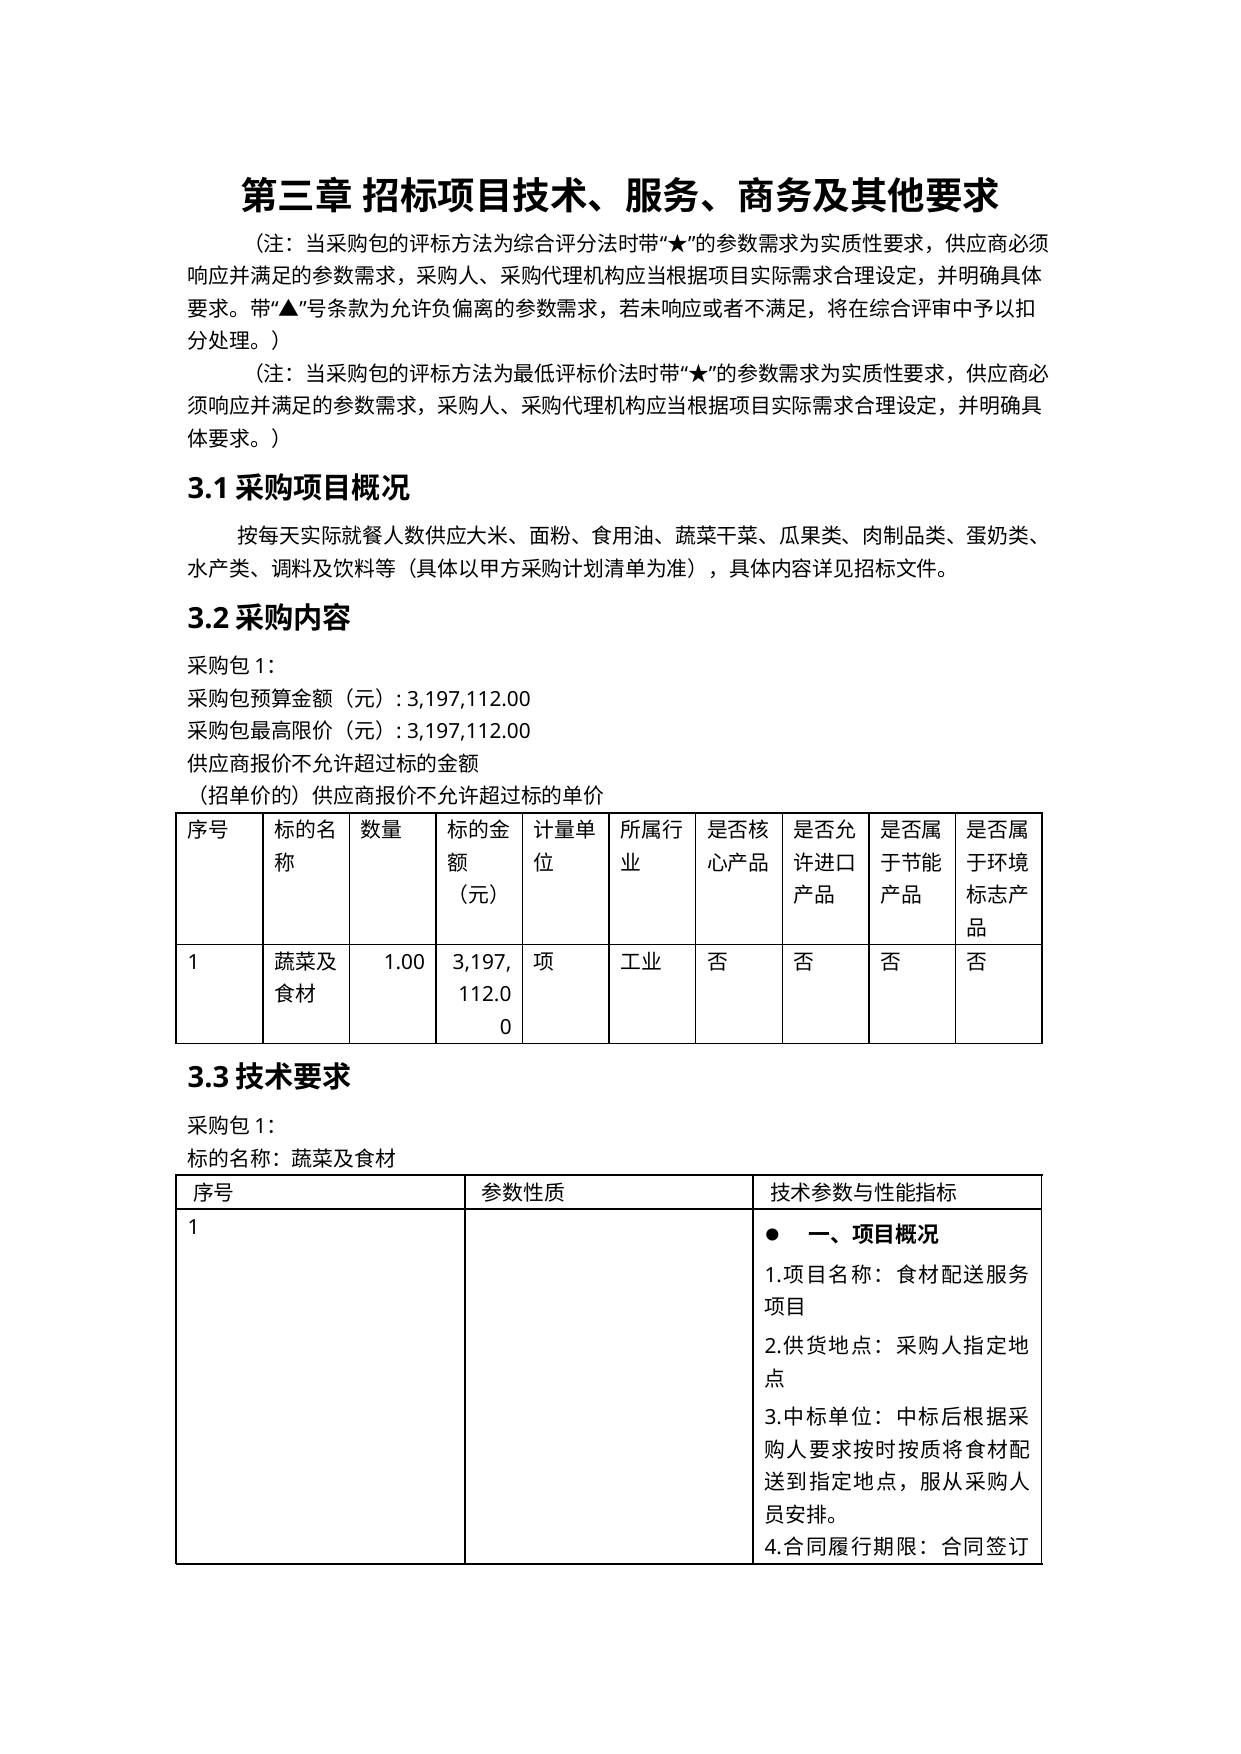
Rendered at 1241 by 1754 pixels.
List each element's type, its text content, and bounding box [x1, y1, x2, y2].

text （招单价的）供应商报价不允许超过标的单价 [187, 779, 1053, 812]
table_cell 否 [870, 945, 955, 1043]
table_header 参数性质 [466, 1176, 752, 1208]
table_cell 否 [696, 945, 782, 1043]
text 第三章 招标项目技术、服务、商务及其他要求 [187, 162, 1053, 227]
text 按每天实际就餐人数供应大米、面粉、食用油、蔬菜干菜、瓜果类、肉制品类、蛋奶类、水产类、调料及饮料等（具体以甲方采购计划清单为准），具体内容详见招标文件。 [187, 519, 1053, 584]
text 3.3技术要求 [187, 1044, 1053, 1109]
table_cell 1 [177, 1210, 464, 1563]
text 标的名称：蔬菜及食材 [187, 1142, 1053, 1174]
table_header 是否核心产品 [696, 814, 782, 943]
table_cell 否 [956, 945, 1041, 1043]
table_header 技术参数与性能指标 [754, 1176, 1041, 1208]
table_header 序号 [177, 1176, 464, 1208]
text 3.2采购内容 [187, 584, 1053, 649]
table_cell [754, 1210, 1041, 1563]
table_cell 工业 [610, 945, 695, 1043]
table_header 数量 [350, 814, 435, 943]
table_cell 否 [783, 945, 868, 1043]
text （注：当采购包的评标方法为最低评标价法时带“★”的参数需求为实质性要求，供应商必须响应并满足的参数需求，采购人、采购代理机构应当根据项目实际需求合理设定，并明确具体要求。） [187, 357, 1053, 454]
text 采购包1： [187, 1109, 1053, 1142]
table_header 计量单位 [523, 814, 608, 943]
table_header 是否属于环境标志产品 [956, 814, 1041, 943]
table_cell 项 [523, 945, 608, 1043]
table_cell [466, 1210, 752, 1563]
table_header 序号 [177, 814, 262, 943]
table_header 标的金额 （元） [437, 814, 522, 943]
text 供应商报价不允许超过标的金额 [187, 747, 1053, 779]
table_cell 蔬菜及食材 [264, 945, 349, 1043]
table_cell 1.00 [350, 945, 435, 1043]
table_header 是否允许进口产品 [783, 814, 868, 943]
table_header 所属行业 [610, 814, 695, 943]
table_header 标的名称 [264, 814, 349, 943]
text 3.1采购项目概况 [187, 454, 1053, 519]
text 采购包1： [187, 649, 1053, 682]
table_header 是否属于节能产品 [870, 814, 955, 943]
text 采购包最高限价（元）: 3,197,112.00 [187, 714, 1053, 747]
table_cell 1 [177, 945, 262, 1043]
text （注：当采购包的评标方法为综合评分法时带“★”的参数需求为实质性要求，供应商必须响应并满足的参数需求，采购人、采购代理机构应当根据项目实际需求合理设定，并明确具体要求。带“▲”号条款为允许负偏离的参数需求，若未响应或者不满足，将在综合评审中予以扣分处理。） [187, 227, 1053, 357]
table_cell 3,197,112.00 [437, 945, 522, 1043]
text 采购包预算金额（元）: 3,197,112.00 [187, 682, 1053, 714]
